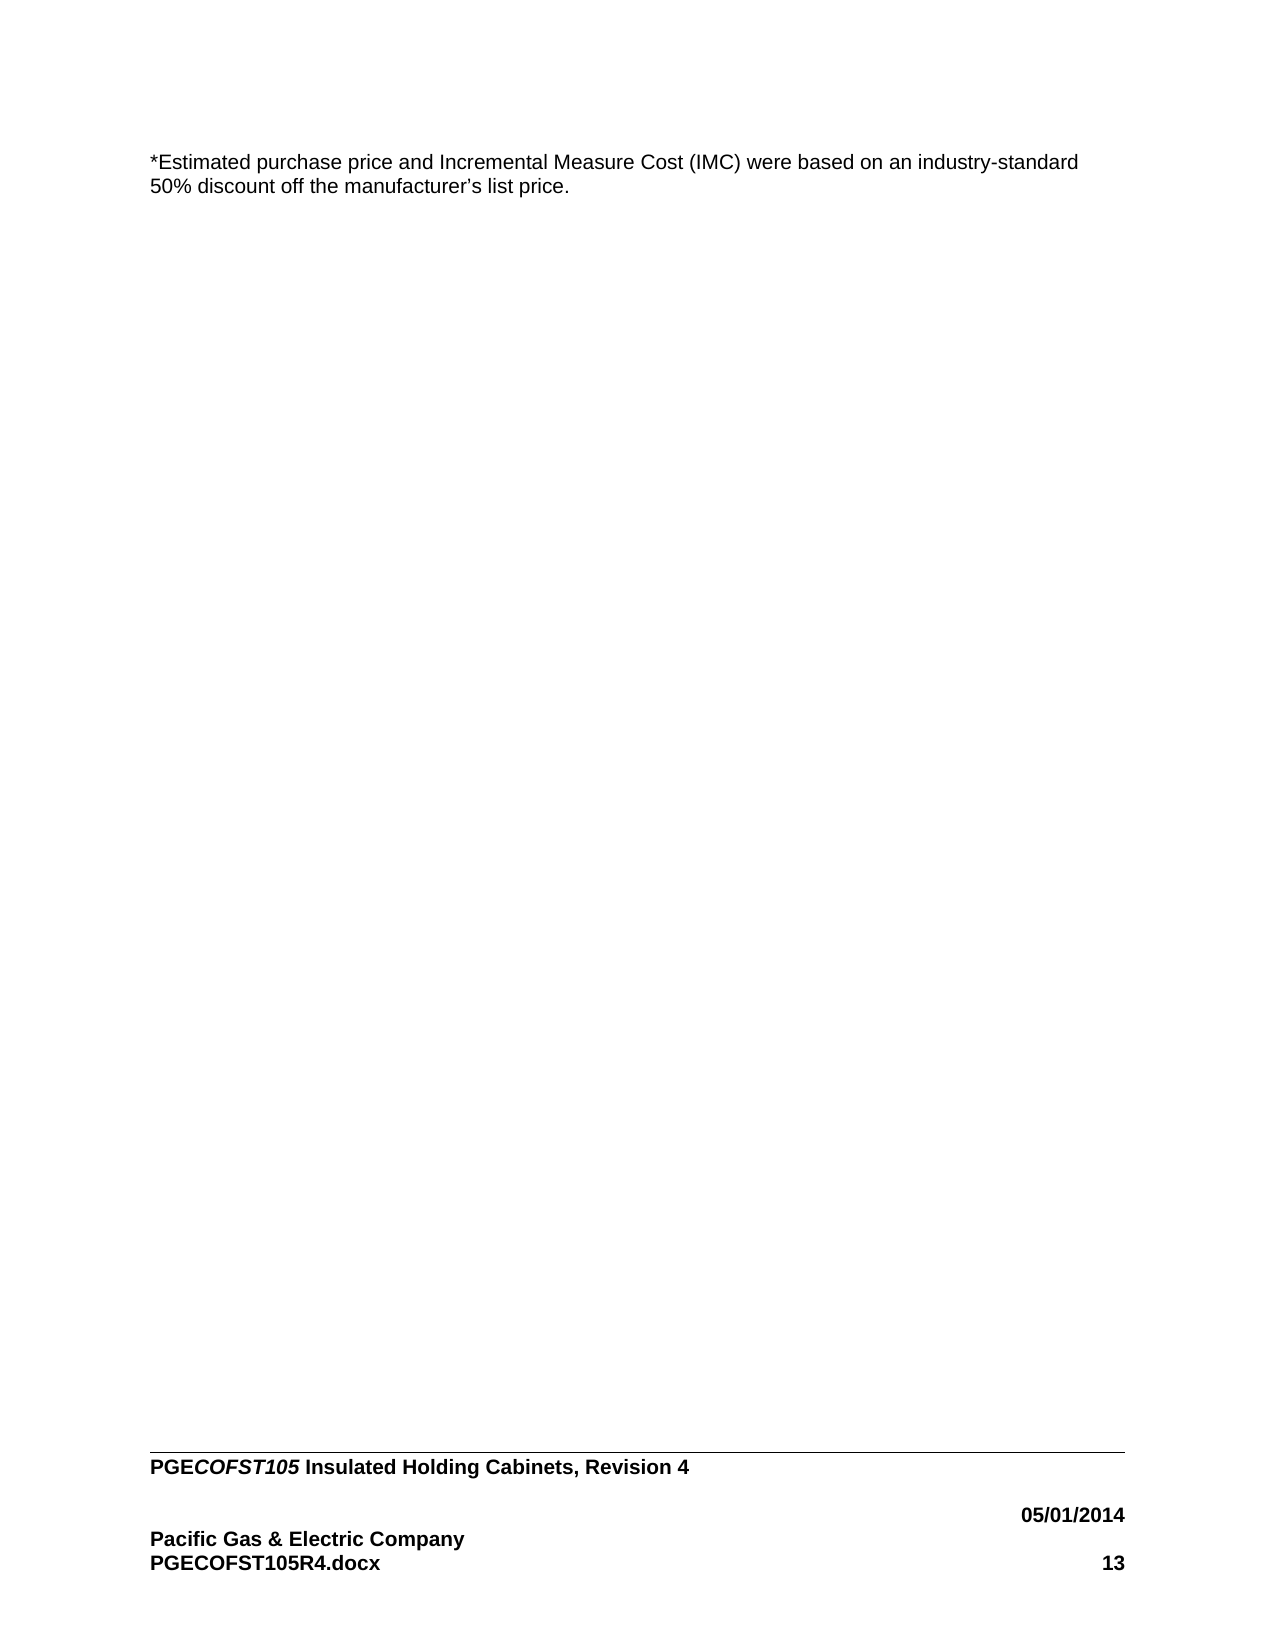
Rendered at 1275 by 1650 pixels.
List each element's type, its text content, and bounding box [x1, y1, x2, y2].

subtitle *Estimated purchase price and Incremental Measure Cost (IMC) were based on an industry-standard 50% discount off the manufacturer’s list price. [150, 150, 1125, 198]
